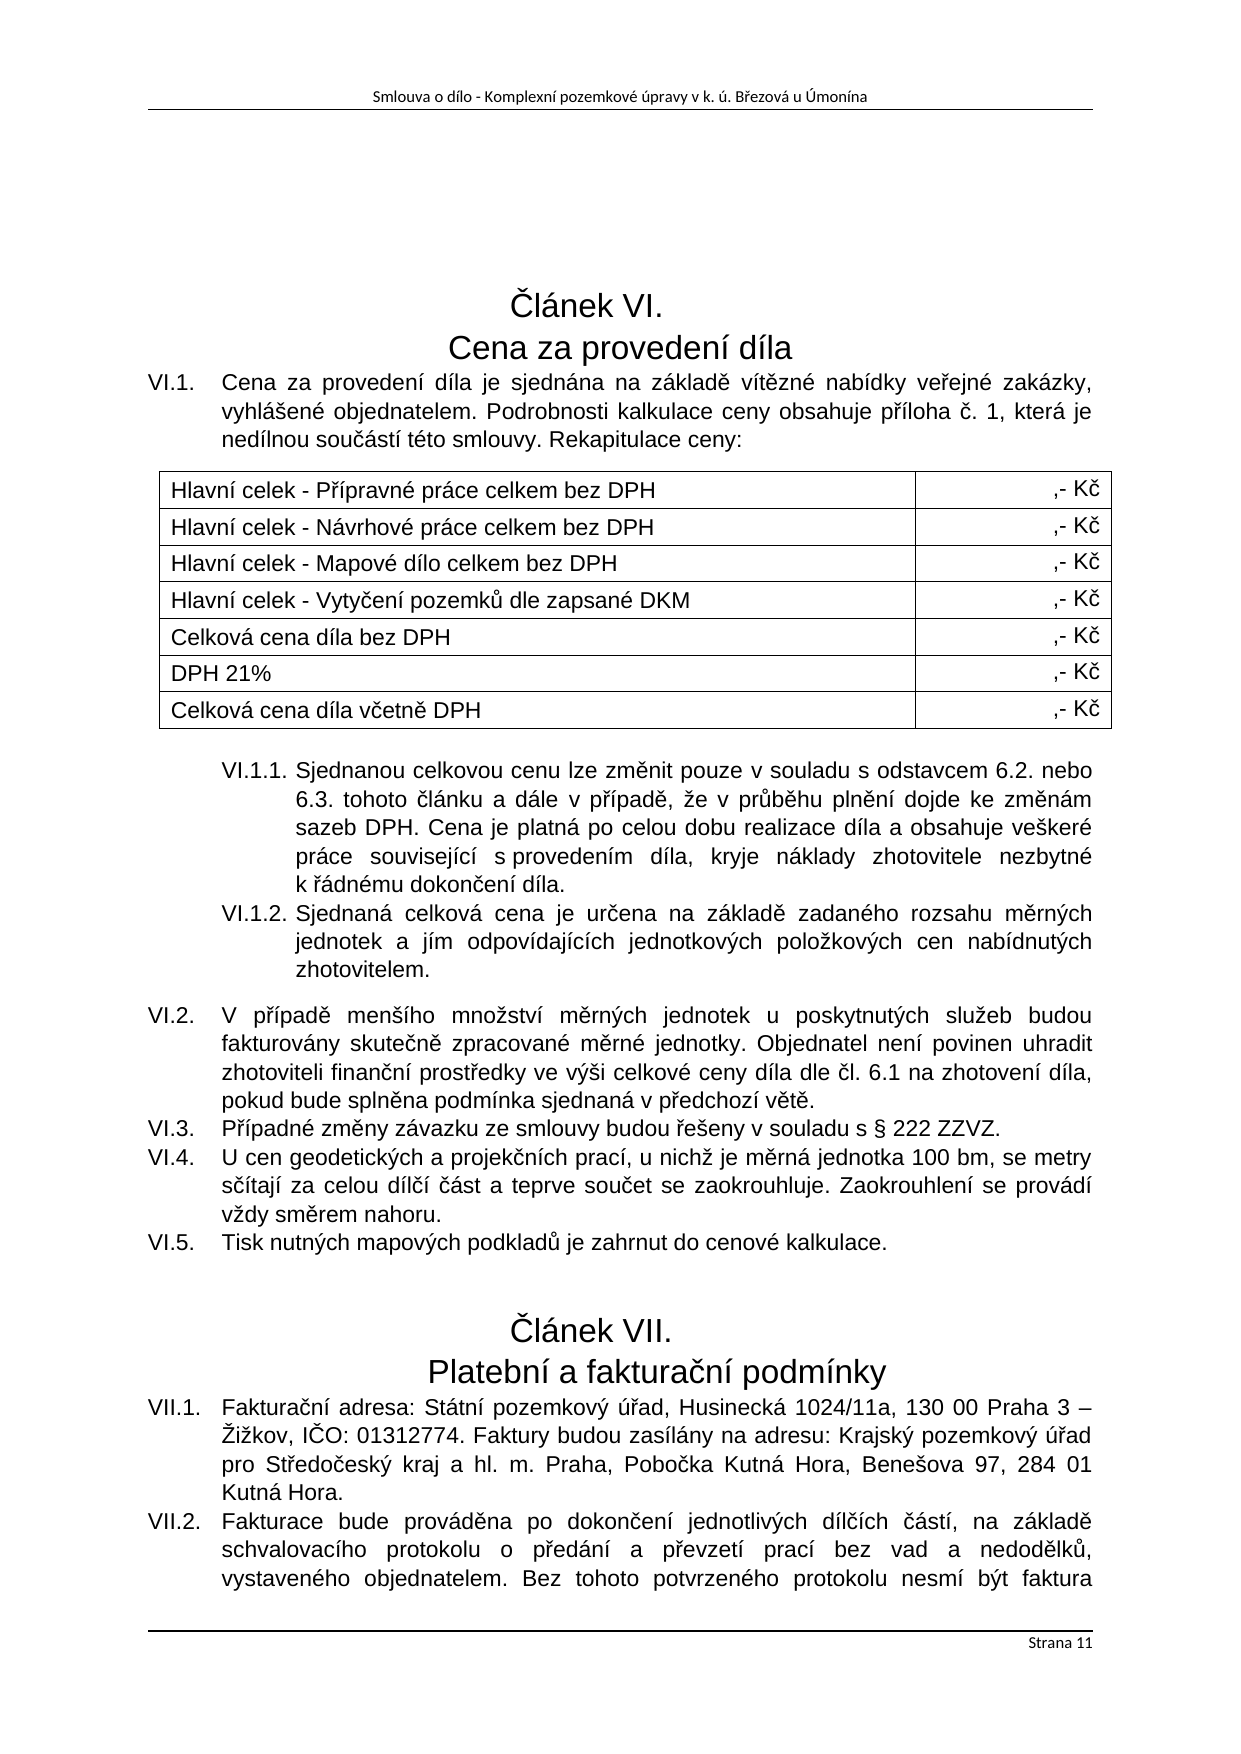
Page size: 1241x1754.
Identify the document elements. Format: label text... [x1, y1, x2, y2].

table_cell DPH 21% [160, 656, 915, 691]
table_cell Celková cena díla bez DPH [160, 619, 915, 654]
list Případné změny závazku ze smlouvy budou řešeny v souladu s § 222 ZZVZ. [148, 1115, 1093, 1142]
table_header Hlavní celek - Přípravné práce celkem bez DPH [160, 472, 915, 508]
subtitle Platební a fakturační podmínky [148, 1311, 1093, 1391]
table_header ,- Kč [916, 472, 1111, 508]
list Fakturační adresa: Státní pozemkový úřad, Husinecká 1024/11a, 130 00 Praha 3 – Žižkov, IČO: 01312774. Faktury budou zasílány na adresu: Krajský pozemkový úřad pro Středočeský kraj a hl. m. Praha, Pobočka Kutná Hora, Benešova 97, 284 01 Kutná Hora. [148, 1394, 1093, 1506]
list U cen geodetických a projekčních prací, u nichž je měrná jednotka 100 bm, se metry sčítají za celou dílčí část a teprve součet se zaokrouhluje. Zaokrouhlení se provádí vždy směrem nahoru. [148, 1144, 1093, 1227]
list Cena za provedení díla je sjednána na základě vítězné nabídky veřejné zakázky, vyhlášené objednatelem. Podrobnosti kalkulace ceny obsahuje příloha č. 1, která je nedílnou součástí této smlouvy. Rekapitulace ceny: [148, 369, 1093, 452]
table_cell Celková cena díla včetně DPH [160, 692, 915, 728]
text Sjednaná celková cena je určena na základě zadaného rozsahu měrných jednotek a jím odpovídajících jednotkových položkových cen nabídnutých zhotovitelem. [221, 899, 1093, 983]
table_cell Hlavní celek - Návrhové práce celkem bez DPH [160, 509, 915, 544]
list V případě menšího množství měrných jednotek u poskytnutých služeb budou fakturovány skutečně zpracované měrné jednotky. Objednatel není povinen uhradit zhotoviteli finanční prostředky ve výši celkové ceny díla dle čl. 6.1 na zhotovení díla, pokud bude splněna podmínka sjednaná v předchozí větě. [148, 1002, 1093, 1113]
text Sjednanou celkovou cenu lze změnit pouze v souladu s odstavcem 6.2. nebo 6.3. tohoto článku a dále v případě, že v průběhu plnění dojde ke změnám sazeb DPH. Cena je platná po celou dobu realizace díla a obsahuje veškeré práce související s provedením díla, kryje náklady zhotovitele nezbytné k řádnému dokončení díla. [221, 757, 1093, 897]
table_cell ,- Kč [916, 619, 1111, 654]
table_cell ,- Kč [916, 582, 1111, 618]
table_cell ,- Kč [916, 692, 1111, 728]
table_cell ,- Kč [916, 656, 1111, 691]
list Tisk nutných mapových podkladů je zahrnut do cenové kalkulace. [148, 1229, 1093, 1255]
table_cell ,- Kč [916, 509, 1111, 544]
table_cell ,- Kč [916, 546, 1111, 581]
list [148, 1508, 1093, 1591]
table_cell Hlavní celek - Vytyčení pozemků dle zapsané DKM [160, 582, 915, 618]
table_cell Hlavní celek - Mapové dílo celkem bez DPH [160, 546, 915, 581]
subtitle Cena za provedení díla [148, 286, 1093, 366]
